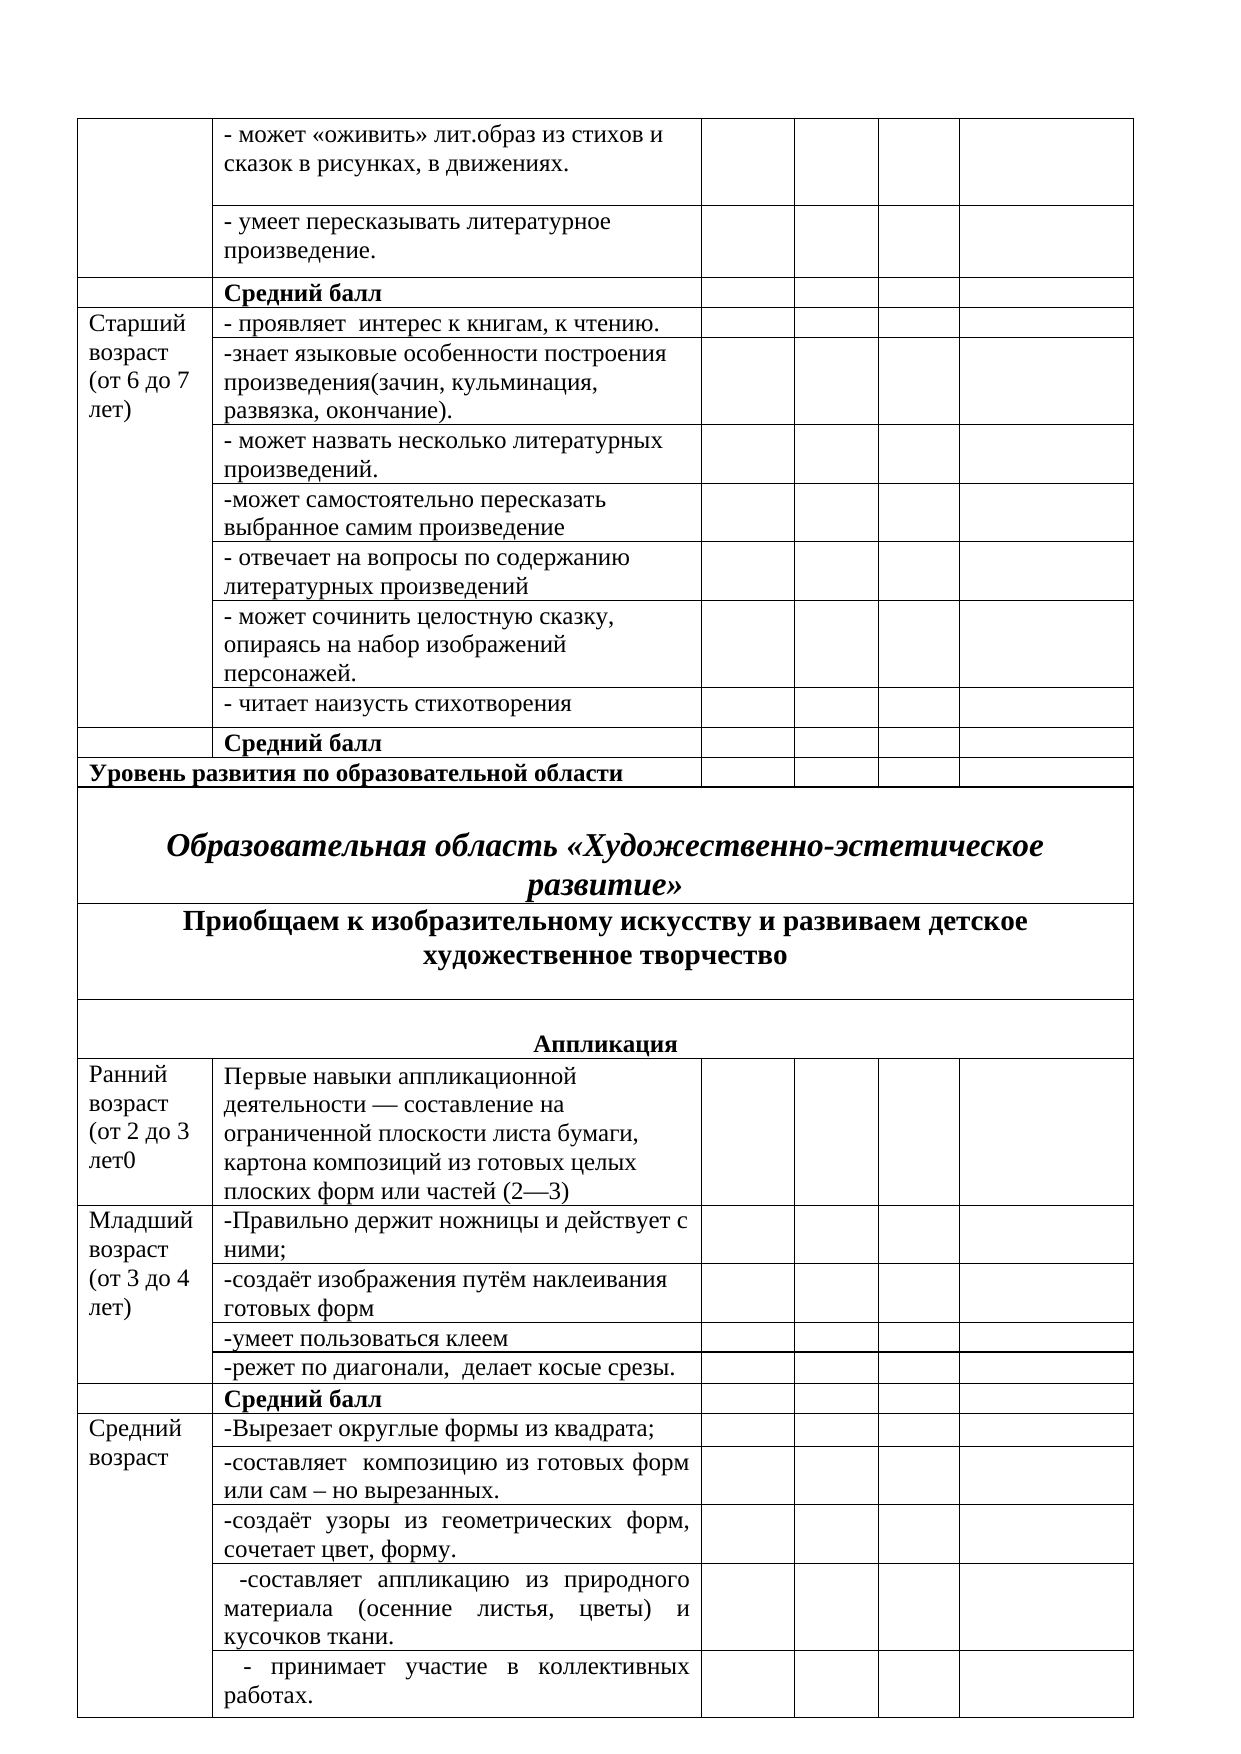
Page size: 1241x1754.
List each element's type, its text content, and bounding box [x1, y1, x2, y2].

table_cell [702, 1564, 794, 1650]
table_cell [960, 1651, 1133, 1717]
table_cell -умеет пользоваться клеем [213, 1323, 701, 1351]
table_cell [795, 425, 878, 483]
table_cell [795, 278, 878, 307]
table_cell -составляет аппликацию из природного материала (осенние листья, цветы) и кусочков ткани. [213, 1564, 701, 1650]
table_cell Средний балл [213, 1384, 701, 1412]
table_cell [960, 1353, 1133, 1383]
table_cell [879, 338, 959, 424]
table_cell [795, 1206, 878, 1263]
table_cell [702, 1651, 794, 1717]
table_cell [879, 278, 959, 307]
table_cell [795, 1505, 878, 1563]
table_cell [702, 308, 794, 337]
table_cell [702, 688, 794, 727]
table_cell [960, 425, 1133, 483]
table_cell [78, 728, 212, 757]
table_cell [879, 728, 959, 757]
table_cell -Правильно держит ножницы и действует с ними; [213, 1206, 701, 1263]
table_cell Аппликация [78, 1000, 1133, 1058]
table_cell [795, 1323, 878, 1351]
table_cell [879, 1206, 959, 1263]
table_cell [702, 601, 794, 687]
table_cell [960, 1447, 1133, 1504]
table_cell - принимает участие в коллективных работах. [213, 1651, 701, 1717]
table_cell [879, 688, 959, 727]
table_cell Средний балл [213, 728, 701, 757]
table_cell [702, 1264, 794, 1322]
table_cell [702, 1323, 794, 1351]
table_cell Первые навыки аппликационной деятельности — составление на ограниченной плоскости листа бумаги, картона композиций из готовых целых плоских форм или частей (2—3) [213, 1059, 701, 1204]
table_cell Образовательная область «Художественно-эстетическое развитие» [78, 788, 1133, 902]
table_cell [960, 308, 1133, 337]
table_cell [702, 119, 794, 205]
table_cell -создаёт узоры из геометрических форм, сочетает цвет, форму. [213, 1505, 701, 1563]
table_cell [960, 338, 1133, 424]
table_cell - читает наизусть стихотворения [213, 688, 701, 727]
table_cell [795, 484, 878, 541]
table_cell -режет по диагонали, делает косые срезы. [213, 1353, 701, 1383]
table_cell [702, 278, 794, 307]
table_cell [702, 206, 794, 277]
table_cell [960, 601, 1133, 687]
table_cell [879, 1353, 959, 1383]
table_cell [879, 1264, 959, 1322]
table_cell [795, 758, 878, 786]
table_cell [960, 206, 1133, 277]
table_cell [960, 1414, 1133, 1446]
table_cell [795, 308, 878, 337]
table_cell Приобщаем к изобразительному искусству и развиваем детское художественное творчество [78, 904, 1133, 999]
table_cell [702, 1414, 794, 1446]
table_cell [795, 542, 878, 600]
table_cell [702, 542, 794, 600]
table_cell [879, 484, 959, 541]
table_cell [879, 1505, 959, 1563]
table_cell - отвечает на вопросы по содержанию литературных произведений [213, 542, 701, 600]
table_cell [702, 728, 794, 757]
table_cell [702, 758, 794, 786]
table_cell - умеет пересказывать литературное произведение. [213, 206, 701, 277]
table_cell -знает языковые особенности построения произведения(зачин, кульминация, развязка, окончание). [213, 338, 701, 424]
table_cell [879, 758, 959, 786]
table_cell [960, 758, 1133, 786]
table_cell [702, 425, 794, 483]
table_cell [960, 1264, 1133, 1322]
table_cell [78, 1384, 212, 1412]
table_cell [795, 728, 878, 757]
table_cell Младший возраст (от 3 до 4 лет) [78, 1206, 212, 1383]
table_cell Средний балл [213, 278, 701, 307]
table_cell [879, 601, 959, 687]
table_cell -составляет композицию из готовых форм или сам – но вырезанных. [213, 1447, 701, 1504]
table_cell -создаёт изображения путём наклеивания готовых форм [213, 1264, 701, 1322]
table_cell [702, 1059, 794, 1204]
table_cell [879, 206, 959, 277]
table_cell [960, 484, 1133, 541]
table_cell [702, 1353, 794, 1383]
table_cell [879, 1651, 959, 1717]
table_cell [795, 1264, 878, 1322]
table_cell [960, 119, 1133, 205]
table_cell [960, 278, 1133, 307]
table_cell [960, 1384, 1133, 1412]
table_cell [795, 1353, 878, 1383]
table_cell [795, 1651, 878, 1717]
table_cell [702, 1505, 794, 1563]
table_cell - может назвать несколько литературных произведений. [213, 425, 701, 483]
table_cell [879, 1564, 959, 1650]
table_cell [702, 1206, 794, 1263]
table_cell Уровень развития по образовательной области [78, 758, 701, 786]
table_cell [960, 1059, 1133, 1204]
table_cell [795, 206, 878, 277]
table_cell -может самостоятельно пересказать выбранное самим произведение [213, 484, 701, 541]
table_cell [795, 688, 878, 727]
table_cell [960, 542, 1133, 600]
table_cell [795, 601, 878, 687]
table_cell [78, 278, 212, 307]
table_cell [795, 1564, 878, 1650]
table_cell [795, 1414, 878, 1446]
table_cell Старший возраст (от 6 до 7 лет) [78, 308, 212, 727]
table_cell [879, 542, 959, 600]
table_cell - проявляет интерес к книгам, к чтению. [213, 308, 701, 337]
table_cell [879, 119, 959, 205]
table_cell [960, 1505, 1133, 1563]
table_cell [879, 1059, 959, 1204]
table_cell [960, 1323, 1133, 1351]
table_cell - может сочинить целостную сказку, опираясь на набор изображений персонажей. [213, 601, 701, 687]
table_cell [795, 338, 878, 424]
table_cell -Вырезает округлые формы из квадрата; [213, 1414, 701, 1446]
table_cell [960, 1206, 1133, 1263]
table_cell [879, 425, 959, 483]
table_cell [960, 688, 1133, 727]
table_cell [879, 308, 959, 337]
table_cell - может «оживить» лит.образ из стихов и сказок в рисунках, в движениях. [213, 119, 701, 205]
table_cell [702, 484, 794, 541]
table_cell [960, 728, 1133, 757]
table_cell Средний возраст [78, 1414, 212, 1717]
table_cell [702, 1384, 794, 1412]
table_cell [879, 1447, 959, 1504]
table_cell [879, 1323, 959, 1351]
table_cell Ранний возраст (от 2 до 3 лет0 [78, 1059, 212, 1204]
table_cell [879, 1384, 959, 1412]
table_cell [795, 1059, 878, 1204]
table_cell [960, 1564, 1133, 1650]
table_cell [702, 338, 794, 424]
table_cell [795, 1447, 878, 1504]
table_cell [879, 1414, 959, 1446]
table_cell [795, 1384, 878, 1412]
table_cell [702, 1447, 794, 1504]
table_cell [795, 119, 878, 205]
